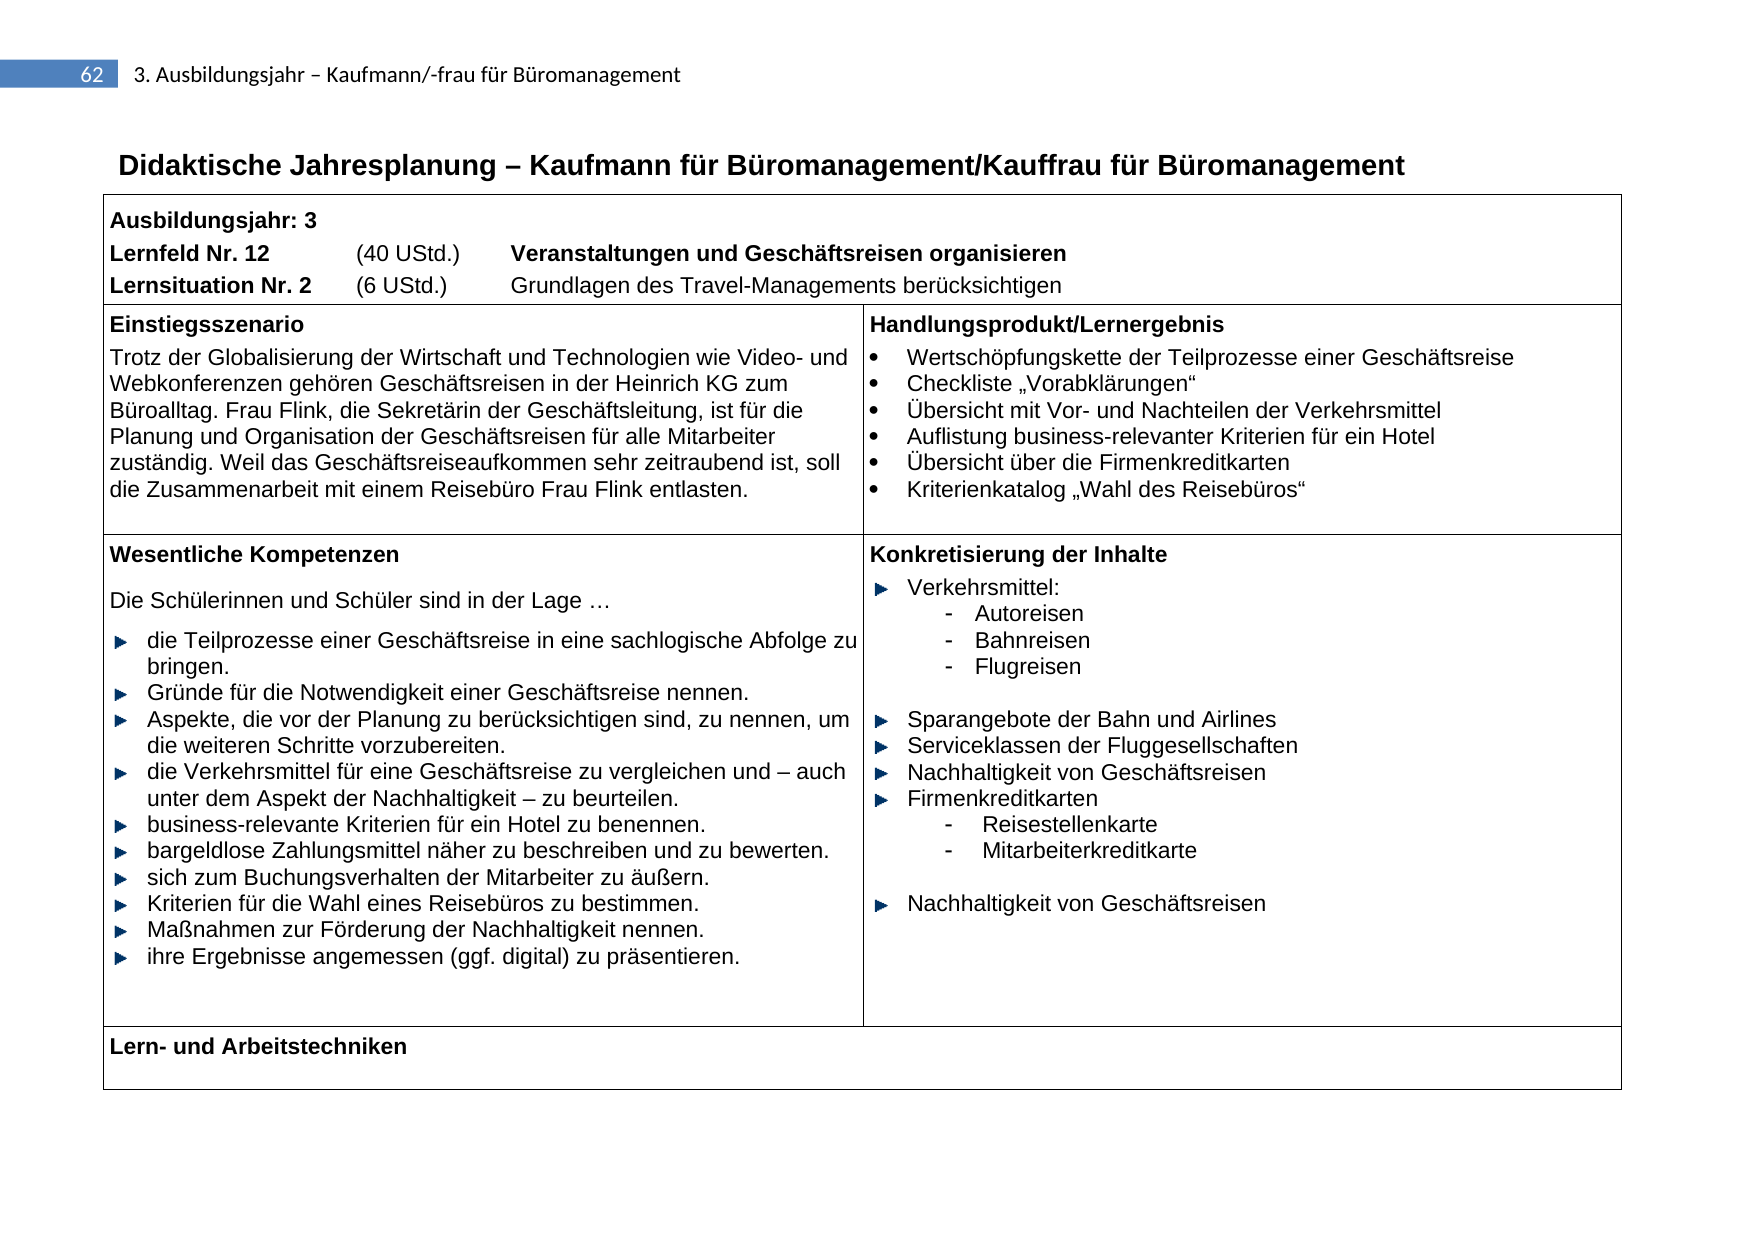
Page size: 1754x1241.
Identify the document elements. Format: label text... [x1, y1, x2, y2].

picture [110, 763, 127, 780]
table_cell Konkretisierung der Inhalte Verkehrsmittel: Autoreisen Bahnreisen Flugreisen Sparangebote der Bahn und Airlines Serviceklassen der Fluggesellschaften Nachhaltigkeit von Geschäftsreisen Firmenkreditkarten Reisestellenkarte Mitarbeiterkreditkarte Nachhaltigkeit von Geschäftsreisen [864, 535, 1621, 1026]
picture [110, 842, 127, 859]
picture [110, 710, 127, 727]
picture [870, 578, 888, 596]
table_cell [104, 1027, 1621, 1089]
picture [110, 631, 127, 649]
picture [870, 736, 888, 754]
picture [870, 763, 888, 780]
picture [870, 789, 888, 807]
table_header Ausbildungsjahr: 3 Lernfeld Nr. 12 (40 UStd.) Veranstaltungen und Geschäftsreisen organisieren Lernsituation Nr. 2 (6 UStd.) Grundlagen des Travel-Managements berücksichtigen [104, 195, 1621, 304]
picture [110, 684, 127, 701]
table_cell Einstiegsszenario Trotz der Globalisierung der Wirtschaft und Technologien wie Video- und Webkonferenzen gehören Geschäftsreisen in der Heinrich KG zum Büroalltag. Frau Flink, die Sekretärin der Geschäftsleitung, ist für die Planung und Organisation der Geschäftsreisen für alle Mitarbeiter zuständig. Weil das Geschäftsreiseaufkommen sehr zeitraubend ist, soll die Zusammenarbeit mit einem Reisebüro Frau Flink entlasten. [104, 305, 863, 534]
picture [110, 868, 127, 886]
picture [110, 947, 127, 965]
table_cell Handlungsprodukt/Lernergebnis Wertschöpfungskette der Teilprozesse einer Geschäftsreise Checkliste „Vorabklärungen“ Übersicht mit Vor- und Nachteilen der Verkehrsmittel Auflistung business-relevanter Kriterien für ein Hotel Übersicht über die Firmenkreditkarten Kriterienkatalog „Wahl des Reisebüros“ [864, 305, 1621, 534]
picture [870, 895, 888, 912]
picture [870, 710, 888, 728]
picture [110, 921, 127, 938]
picture [110, 895, 127, 912]
table_cell Wesentliche Kompetenzen Die Schülerinnen und Schüler sind in der Lage … die Teilprozesse einer Geschäftsreise in eine sachlogische Abfolge zu bringen. Gründe für die Notwendigkeit einer Geschäftsreise nennen. Aspekte, die vor der Planung zu berücksichtigen sind, zu nennen, um die weiteren Schritte vorzubereiten. die Verkehrsmittel für eine Geschäftsreise zu vergleichen und – auch unter dem Aspekt der Nachhaltigkeit – zu beurteilen. business-relevante Kriterien für ein Hotel zu benennen. bargeldlose Zahlungsmittel näher zu beschreiben und zu bewerten. sich zum Buchungsverhalten der Mitarbeiter zu äußern. Kriterien für die Wahl eines Reisebüros zu bestimmen. Maßnahmen zur Förderung der Nachhaltigkeit nennen. ihre Ergebnisse angemessen (ggf. digital) zu präsentieren. [104, 535, 863, 1026]
picture [110, 815, 127, 833]
text Didaktische Jahresplanung – Kaufmann für Büromanagement/Kauffrau für Büromanagement [118, 148, 1606, 181]
